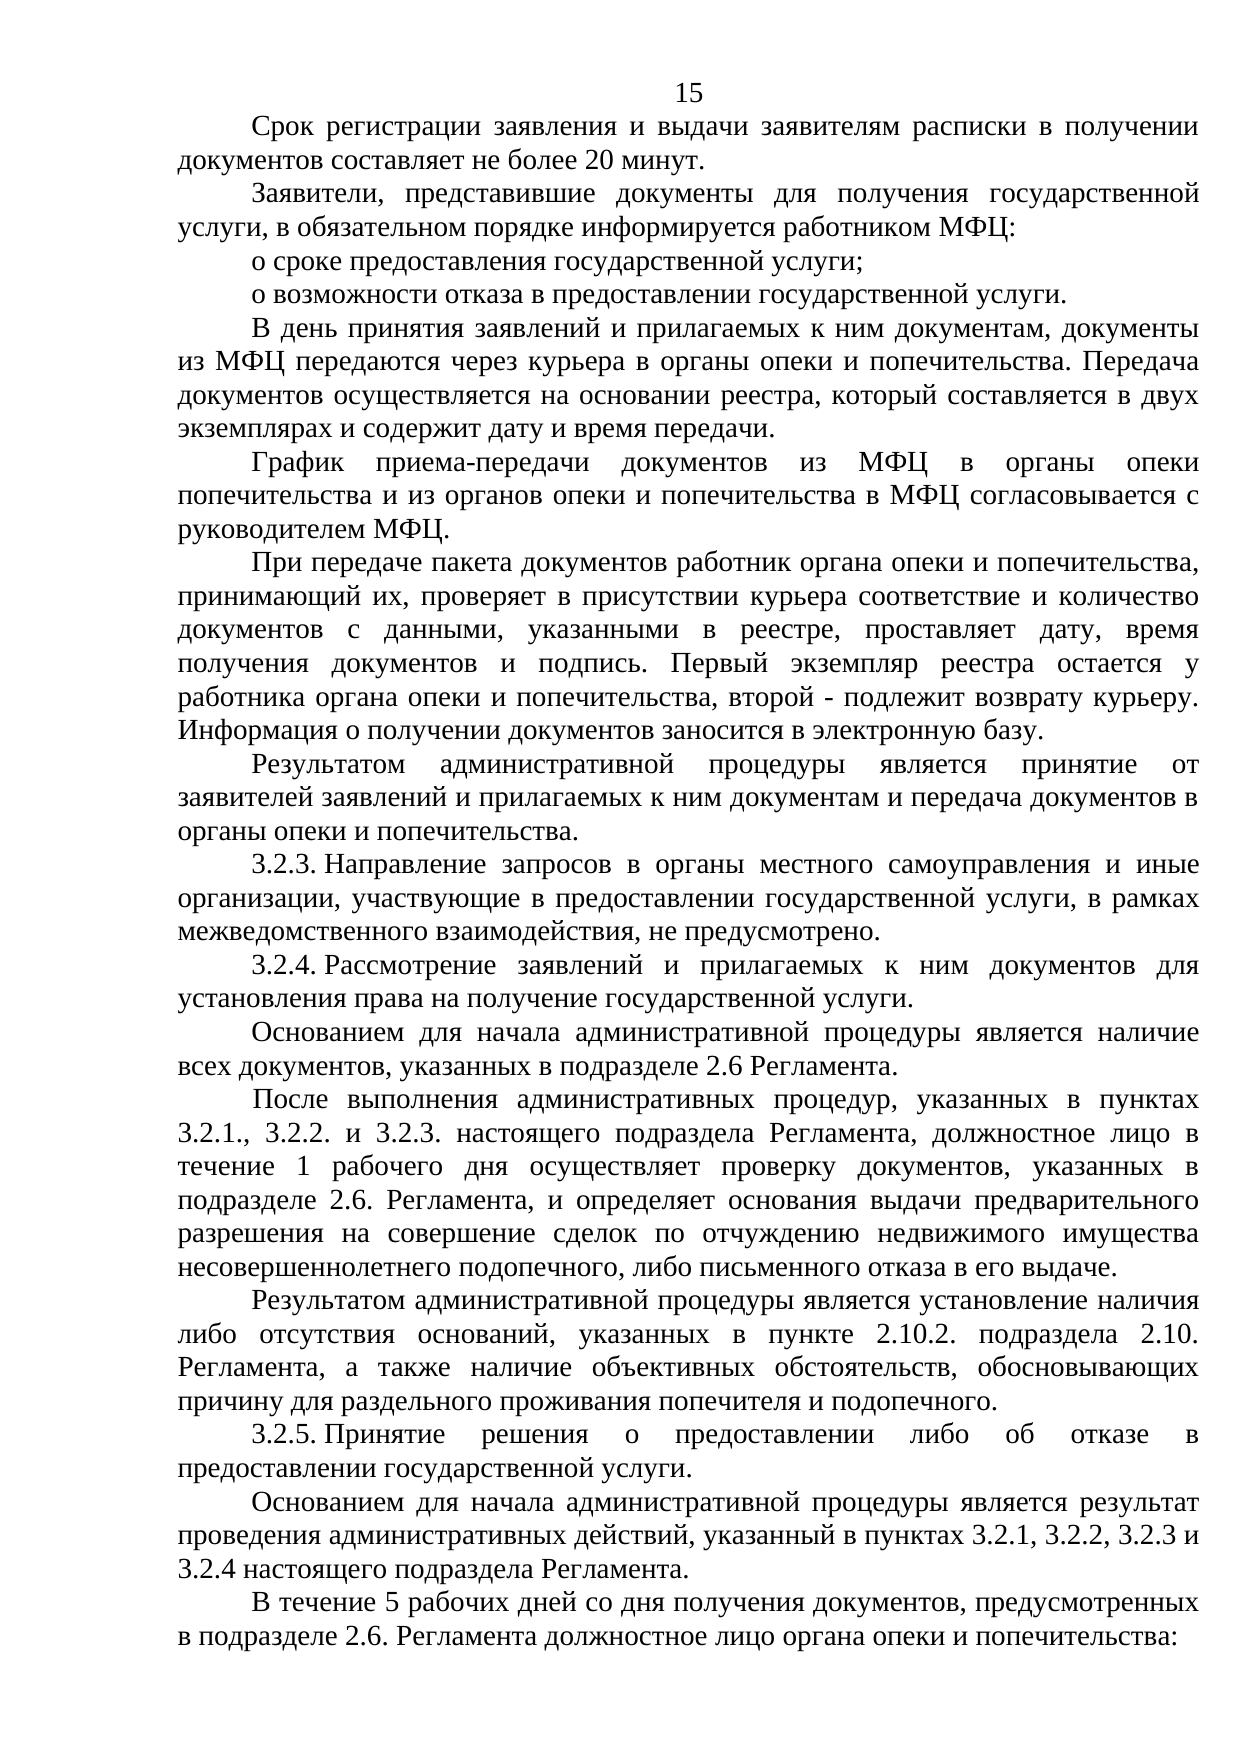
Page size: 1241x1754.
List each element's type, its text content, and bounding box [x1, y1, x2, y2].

text Основанием для начала административной процедуры является наличие всех документов, указанных в подразделе 2.6 Регламента. [177, 1014, 1200, 1081]
text 3.2.5. Принятие решения о предоставлении либо об отказе в предоставлении государственной услуги. [177, 1417, 1200, 1484]
text Срок регистрации заявления и выдачи заявителям расписки в получении документов составляет не более 20 минут. [177, 108, 1200, 176]
text 3.2.3. Направление запросов в органы местного самоуправления и иные организации, участвующие в предоставлении государственной услуги, в рамках межведомственного взаимодействия, не предусмотрено. [177, 846, 1200, 947]
text При передаче пакета документов работник органа опеки и попечительства, принимающий их, проверяет в присутствии курьера соответствие и количество документов с данными, указанными в реестре, проставляет дату, время получения документов и подпись. Первый экземпляр реестра остается у работника органа опеки и попечительства, второй - подлежит возврату курьеру. Информация о получении документов заносится в электронную базу. [177, 544, 1200, 746]
text Заявители, представившие документы для получения государственной услуги, в обязательном порядке информируется работником МФЦ: [177, 176, 1200, 243]
text Основанием для начала административной процедуры является результат проведения административных действий, указанный в пунктах 3.2.1, 3.2.2, 3.2.3 и 3.2.4 настоящего подраздела Регламента. [177, 1484, 1200, 1584]
text После выполнения административных процедур, указанных в пунктах 3.2.1., 3.2.2. и 3.2.3. настоящего подраздела Регламента, должностное лицо в течение 1 рабочего дня осуществляет проверку документов, указанных в подразделе 2.6. Регламента, и определяет основания выдачи предварительного разрешения на совершение сделок по отчуждению недвижимого имущества несовершеннолетнего подопечного, либо письменного отказа в его выдаче. [177, 1081, 1200, 1282]
text Результатом административной процедуры является принятие от заявителей заявлений и прилагаемых к ним документам и передача документов в органы опеки и попечительства. [177, 746, 1200, 846]
text 3.2.4. Рассмотрение заявлений и прилагаемых к ним документов для установления права на получение государственной услуги. [177, 947, 1200, 1014]
text о сроке предоставления государственной услуги; [177, 243, 1200, 276]
text График приема-передачи документов из МФЦ в органы опеки попечительства и из органов опеки и попечительства в МФЦ согласовывается с руководителем МФЦ. [177, 444, 1200, 544]
text В день принятия заявлений и прилагаемых к ним документам, документы из МФЦ передаются через курьера в органы опеки и попечительства. Передача документов осуществляется на основании реестра, который составляется в двух экземплярах и содержит дату и время передачи. [177, 310, 1200, 444]
text В течение 5 рабочих дней со дня получения документов, предусмотренных в подразделе 2.6. Регламента должностное лицо органа опеки и попечительства: [177, 1584, 1200, 1651]
text Результатом административной процедуры является установление наличия либо отсутствия оснований, указанных в пункте 2.10.2. подраздела 2.10. Регламента, а также наличие объективных обстоятельств, обосновывающих причину для раздельного проживания попечителя и подопечного. [177, 1282, 1200, 1417]
text о возможности отказа в предоставлении государственной услуги. [177, 276, 1200, 310]
